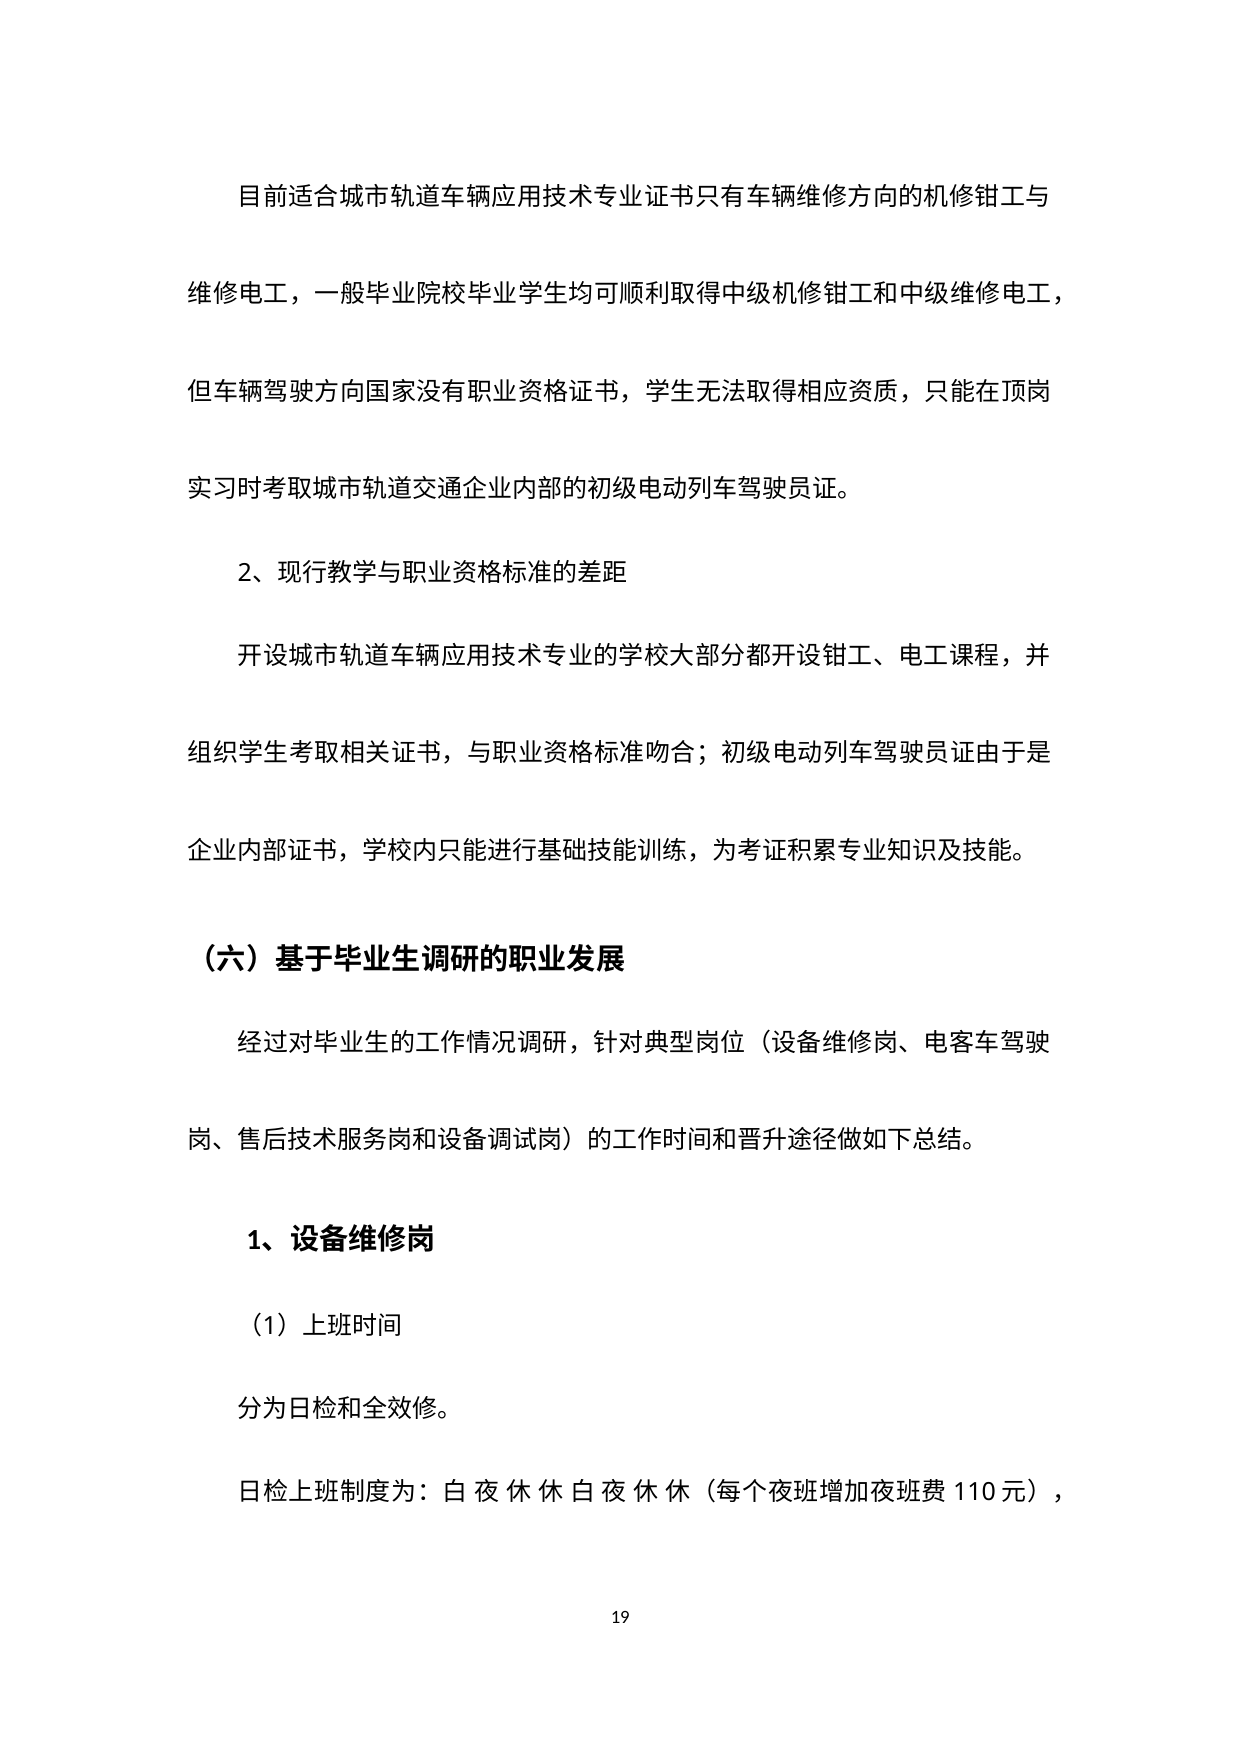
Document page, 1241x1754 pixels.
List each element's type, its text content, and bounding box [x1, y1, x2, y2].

text 分为日检和全效修。 [187, 1374, 1053, 1439]
subtitle （六）基于毕业生调研的职业发展 [187, 924, 1053, 989]
text 1、设备维修岗 [187, 1204, 1053, 1269]
text 经过对毕业生的工作情况调研，针对典型岗位（设备维修岗、电客车驾驶岗、售后技术服务岗和设备调试岗）的工作时间和晋升途径做如下总结。 [187, 1008, 1053, 1170]
text （1）上班时间 [187, 1291, 1053, 1356]
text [187, 1457, 1053, 1522]
text 目前适合城市轨道车辆应用技术专业证书只有车辆维修方向的机修钳工与维修电工，一般毕业院校毕业学生均可顺利取得中级机修钳工和中级维修电工，但车辆驾驶方向国家没有职业资格证书，学生无法取得相应资质，只能在顶岗实习时考取城市轨道交通企业内部的初级电动列车驾驶员证。 [187, 162, 1053, 519]
text 2、现行教学与职业资格标准的差距 [187, 538, 1053, 603]
text 开设城市轨道车辆应用技术专业的学校大部分都开设钳工、电工课程，并组织学生考取相关证书，与职业资格标准吻合；初级电动列车驾驶员证由于是企业内部证书，学校内只能进行基础技能训练，为考证积累专业知识及技能。 [187, 621, 1053, 881]
